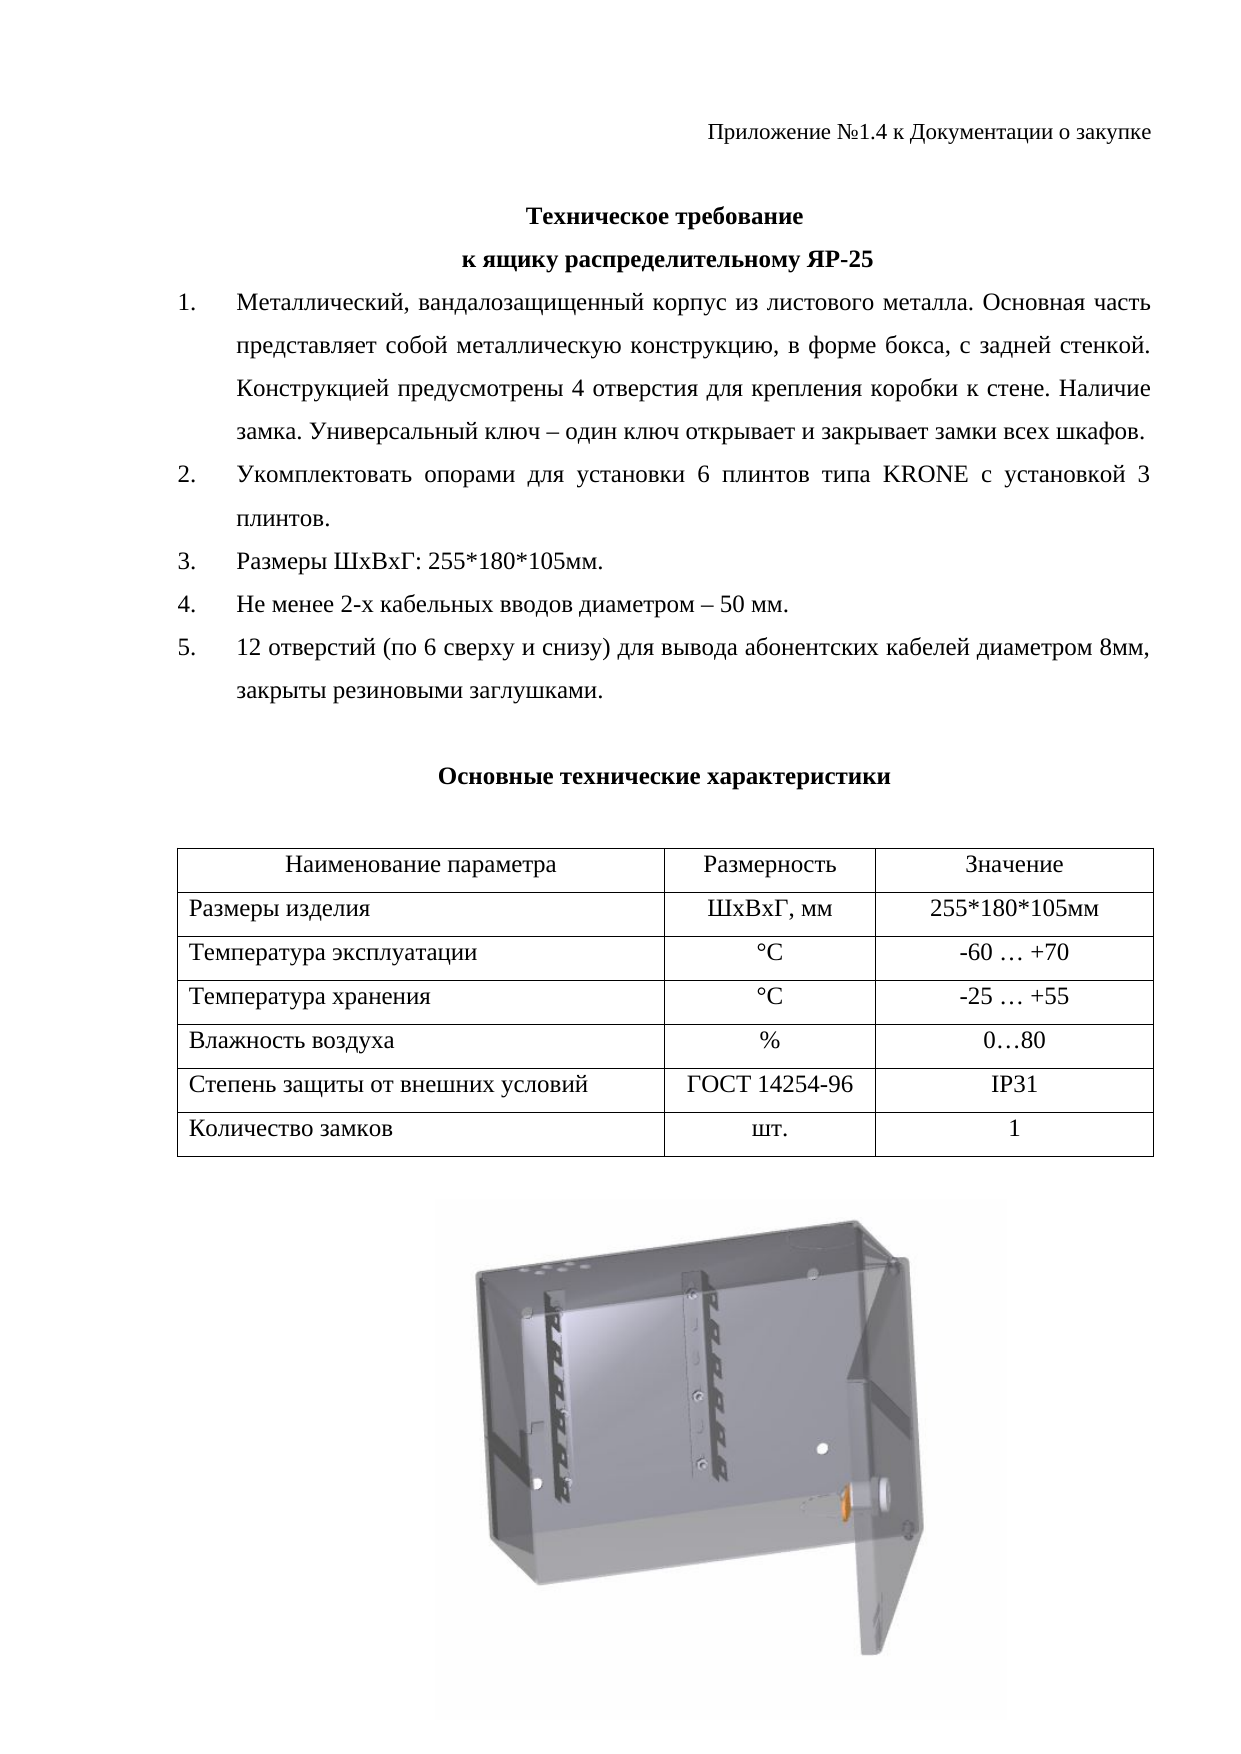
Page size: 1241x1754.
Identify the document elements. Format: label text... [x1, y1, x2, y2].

table_header Значение [876, 849, 1153, 892]
list Не менее 2-х кабельных вводов диаметром – 50 мм. [177, 589, 1152, 618]
table_cell Количество замков [178, 1113, 664, 1156]
table_cell 255*180*105мм [876, 893, 1153, 936]
table_cell Температура эксплуатации [178, 937, 664, 980]
table_cell % [665, 1025, 875, 1068]
table_cell °С [665, 981, 875, 1024]
table_header Размерность [665, 849, 875, 892]
table_cell 1 [876, 1113, 1153, 1156]
text к ящику распределительному ЯР-25 [177, 244, 1152, 273]
text Приложение №1.4 к Документации о закупке [177, 118, 1152, 144]
table_cell 0…80 [876, 1025, 1153, 1068]
picture [435, 1199, 1007, 1720]
table_cell °С [665, 937, 875, 980]
table_cell ШхВхГ, мм [665, 893, 875, 936]
table_header Наименование параметра [178, 849, 664, 892]
list Укомплектовать опорами для установки 6 плинтов типа KRONE с установкой 3 плинтов. [177, 459, 1152, 531]
table_cell Влажность воздуха [178, 1025, 664, 1068]
table_cell Температура хранения [178, 981, 664, 1024]
table_cell ГОСТ 14254-96 [665, 1069, 875, 1112]
list Металлический, вандалозащищенный корпус из листового металла. Основная часть представляет собой металлическую конструкцию, в форме бокса, с задней стенкой. Конструкцией предусмотрены 4 отверстия для крепления коробки к стене. Наличие замка. Универсальный ключ – один ключ открывает и закрывает замки всех шкафов. [177, 287, 1152, 445]
list Основные технические характеристики [177, 761, 1152, 790]
table_cell шт. [665, 1113, 875, 1156]
table_cell IP31 [876, 1069, 1153, 1112]
table_cell -60 … +70 [876, 937, 1153, 980]
table_cell Размеры изделия [178, 893, 664, 936]
table_cell -25 … +55 [876, 981, 1153, 1024]
list 12 отверстий (по 6 сверху и снизу) для вывода абонентских кабелей диаметром 8мм, закрыты резиновыми заглушками. [177, 632, 1152, 704]
text Техническое требование [177, 201, 1152, 229]
table_cell Степень защиты от внешних условий [178, 1069, 664, 1112]
list Размеры ШхВхГ: 255*180*105мм. [177, 546, 1152, 574]
